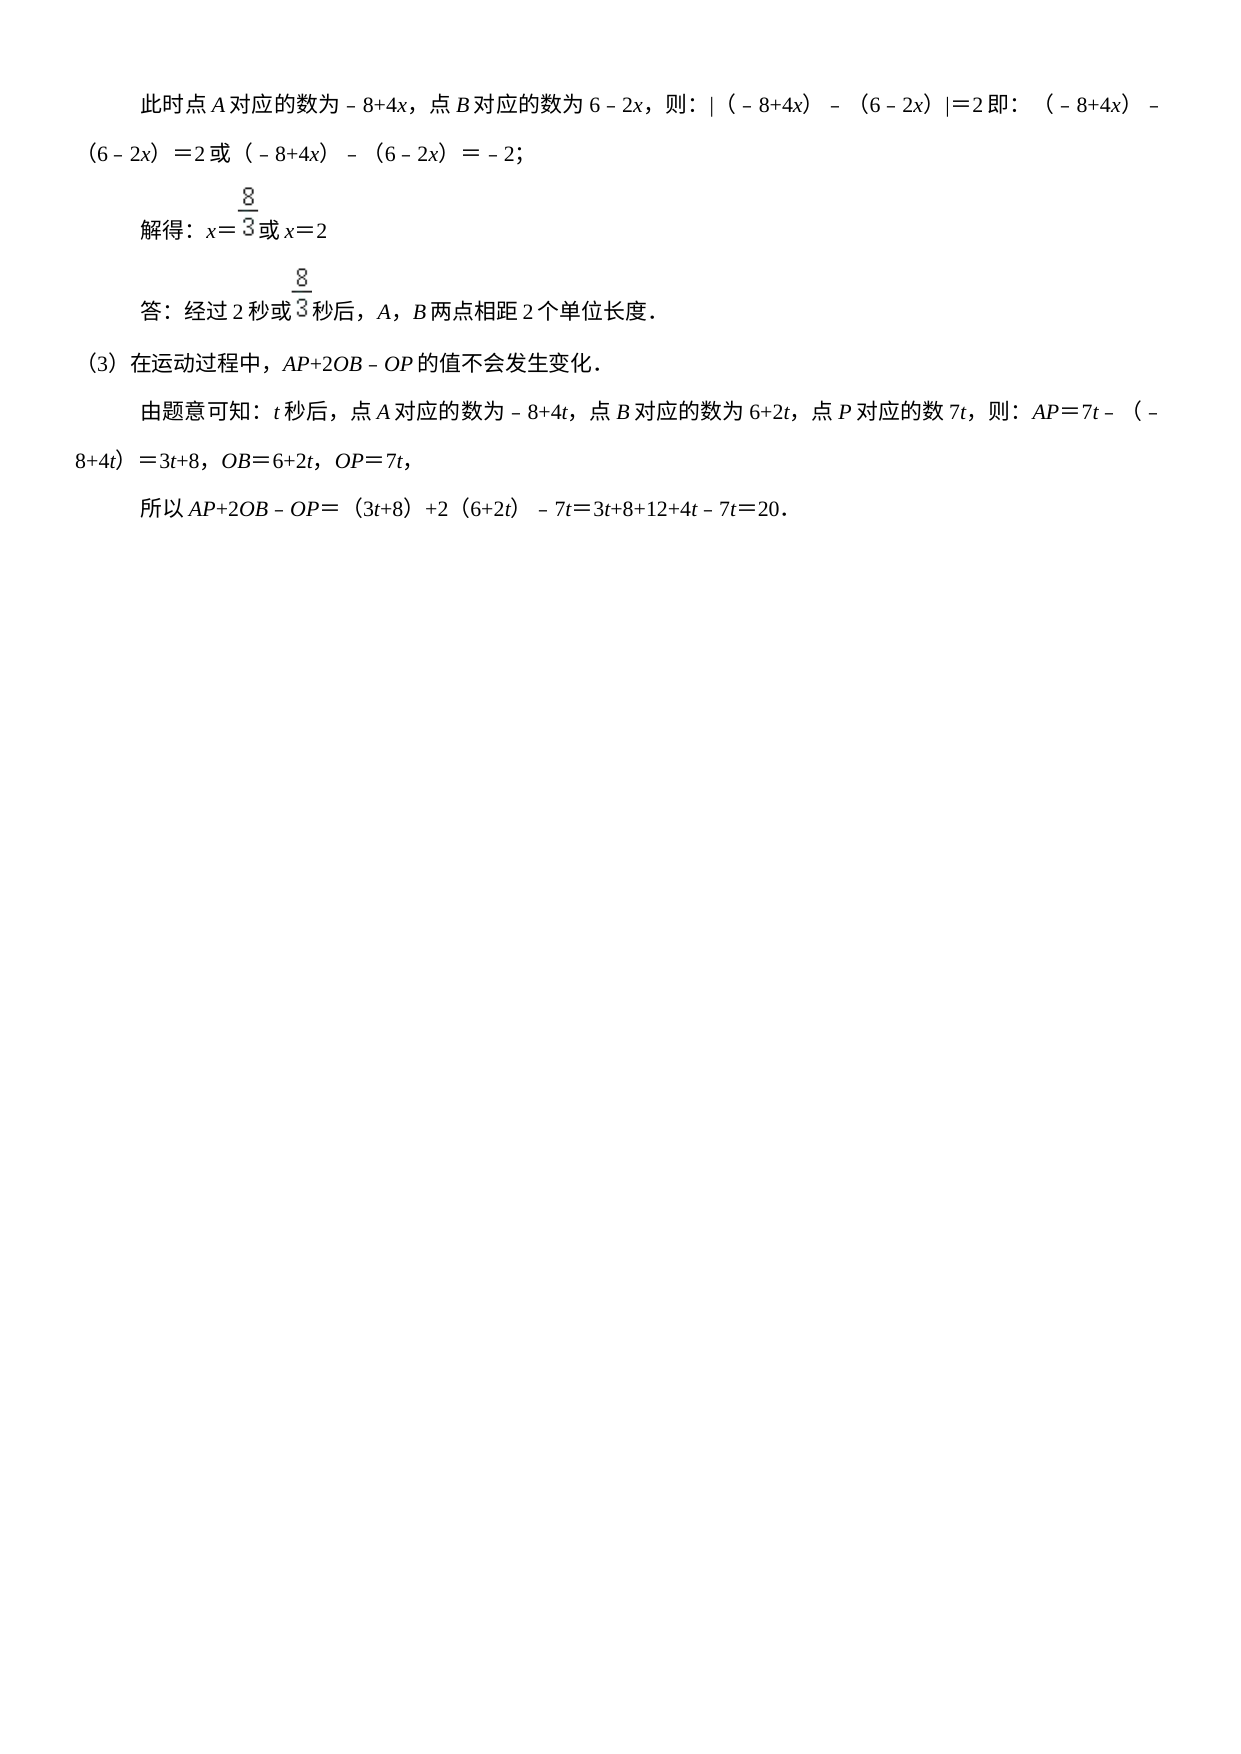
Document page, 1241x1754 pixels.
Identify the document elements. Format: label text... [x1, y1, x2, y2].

text 此时点A对应的数为﹣8+4x，点B对应的数为6﹣2x，则：|（﹣8+4x）﹣（6﹣2x）|＝2即：（﹣8+4x）﹣（6﹣2x）＝2或（﹣8+4x）﹣（6﹣2x）＝﹣2； [75, 87, 1165, 168]
text 由题意可知：t秒后，点A对应的数为﹣8+4t，点B对应的数为6+2t，点P对应的数7t，则：AP＝7t﹣（﹣8+4t）＝3t+8，OB＝6+2t，OP＝7t， [75, 394, 1165, 475]
text 解得：x＝或x＝2 [75, 184, 1165, 249]
picture [291, 264, 312, 320]
picture [237, 183, 259, 239]
text 答：经过2秒或秒后，A，B两点相距2个单位长度． [75, 264, 1165, 329]
text （3）在运动过程中，AP+2OB﹣OP的值不会发生变化． [75, 345, 1165, 378]
text 所以AP+2OB﹣OP＝（3t+8）+2（6+2t）﹣7t＝3t+8+12+4t﹣7t＝20． [75, 491, 1165, 523]
